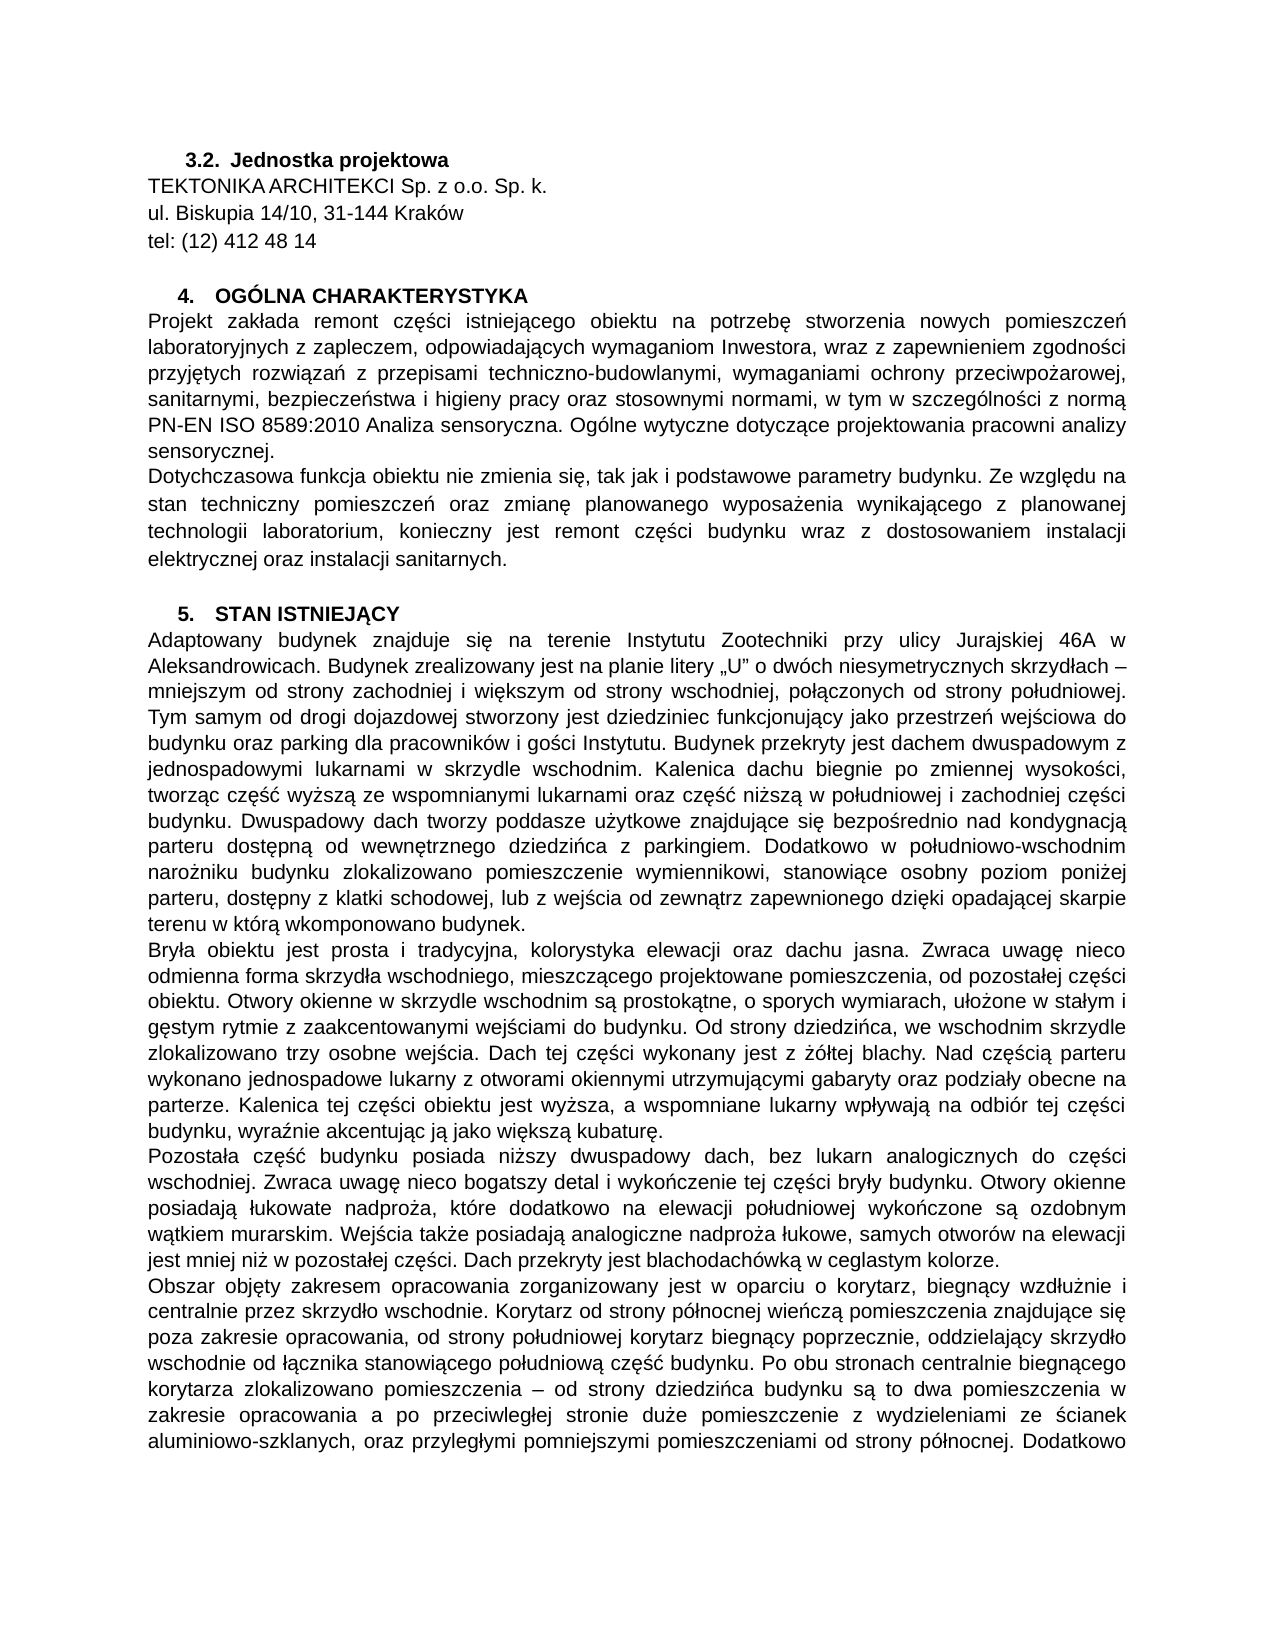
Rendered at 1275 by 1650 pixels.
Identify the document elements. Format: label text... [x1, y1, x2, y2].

text Adaptowany budynek znajduje się na terenie Instytutu Zootechniki przy ulicy Jurajskiej 46A w Aleksandrowicach. Budynek zrealizowany jest na planie litery „U” o dwóch niesymetrycznych skrzydłach – mniejszym od strony zachodniej i większym od strony wschodniej, połączonych od strony południowej. Tym samym od drogi dojazdowej stworzony jest dziedziniec funkcjonujący jako przestrzeń wejściowa do budynku oraz parking dla pracowników i gości Instytutu. Budynek przekryty jest dachem dwuspadowym z jednospadowymi lukarnami w skrzydle wschodnim. Kalenica dachu biegnie po zmiennej wysokości, tworząc część wyższą ze wspomnianymi lukarnami oraz część niższą w południowej i zachodniej części budynku. Dwuspadowy dach tworzy poddasze użytkowe znajdujące się bezpośrednio nad kondygnacją parteru dostępną od wewnętrznego dziedzińca z parkingiem. Dodatkowo w południowo-wschodnim narożniku budynku zlokalizowano pomieszczenie wymiennikowi, stanowiące osobny poziom poniżej parteru, dostępny z klatki schodowej, lub z wejścia od zewnątrz zapewnionego dzięki opadającej skarpie terenu w którą wkomponowano budynek. [148, 628, 1127, 936]
text ul. Biskupia 14/10, 31-144 Kraków [148, 201, 1127, 225]
subtitle STAN ISTNIEJĄCY [177, 602, 1127, 626]
text Pozostała część budynku posiada niższy dwuspadowy dach, bez lukarn analogicznych do części wschodniej. Zwraca uwagę nieco bogatszy detal i wykończenie tej części bryły budynku. Otwory okienne posiadają łukowate nadproża, które dodatkowo na elewacji południowej wykończone są ozdobnym wątkiem murarskim. Wejścia także posiadają analogiczne nadproża łukowe, samych otworów na elewacji jest mniej niż w pozostałej części. Dach przekryty jest blachodachówką w ceglastym kolorze. [148, 1144, 1127, 1272]
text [148, 1273, 1127, 1452]
text Bryła obiektu jest prosta i tradycyjna, kolorystyka elewacji oraz dachu jasna. Zwraca uwagę nieco odmienna forma skrzydła wschodniego, mieszczącego projektowane pomieszczenia, od pozostałej części obiektu. Otwory okienne w skrzydle wschodnim są prostokątne, o sporych wymiarach, ułożone w stałym i gęstym rytmie z zaakcentowanymi wejściami do budynku. Od strony dziedzińca, we wschodnim skrzydle zlokalizowano trzy osobne wejścia. Dach tej części wykonany jest z żółtej blachy. Nad częścią parteru wykonano jednospadowe lukarny z otworami okiennymi utrzymującymi gabaryty oraz podziały obecne na parterze. Kalenica tej części obiektu jest wyższa, a wspomniane lukarny wpływają na odbiór tej części budynku, wyraźnie akcentując ją jako większą kubaturę. [148, 938, 1127, 1142]
text Dotychczasowa funkcja obiektu nie zmienia się, tak jak i podstawowe parametry budynku. Ze względu na stan techniczny pomieszczeń oraz zmianę planowanego wyposażenia wynikającego z planowanej technologii laboratorium, konieczny jest remont części budynku wraz z dostosowaniem instalacji elektrycznej oraz instalacji sanitarnych. [148, 464, 1127, 571]
text tel: (12) 412 48 14 [148, 228, 1127, 252]
subtitle OGÓLNA CHARAKTERYSTYKA [177, 283, 1127, 307]
text TEKTONIKA ARCHITEKCI Sp. z o.o. Sp. k. [148, 173, 1127, 197]
subtitle Jednostka projektowa [185, 148, 1127, 172]
text Projekt zakłada remont części istniejącego obiektu na potrzebę stworzenia nowych pomieszczeń laboratoryjnych z zapleczem, odpowiadających wymaganiom Inwestora, wraz z zapewnieniem zgodności przyjętych rozwiązań z przepisami techniczno-budowlanymi, wymaganiami ochrony przeciwpożarowej, sanitarnymi, bezpieczeństwa i higieny pracy oraz stosownymi normami, w tym w szczególności z normą PN-EN ISO 8589:2010 Analiza sensoryczna. Ogólne wytyczne dotyczące projektowania pracowni analizy sensorycznej. [148, 309, 1127, 462]
